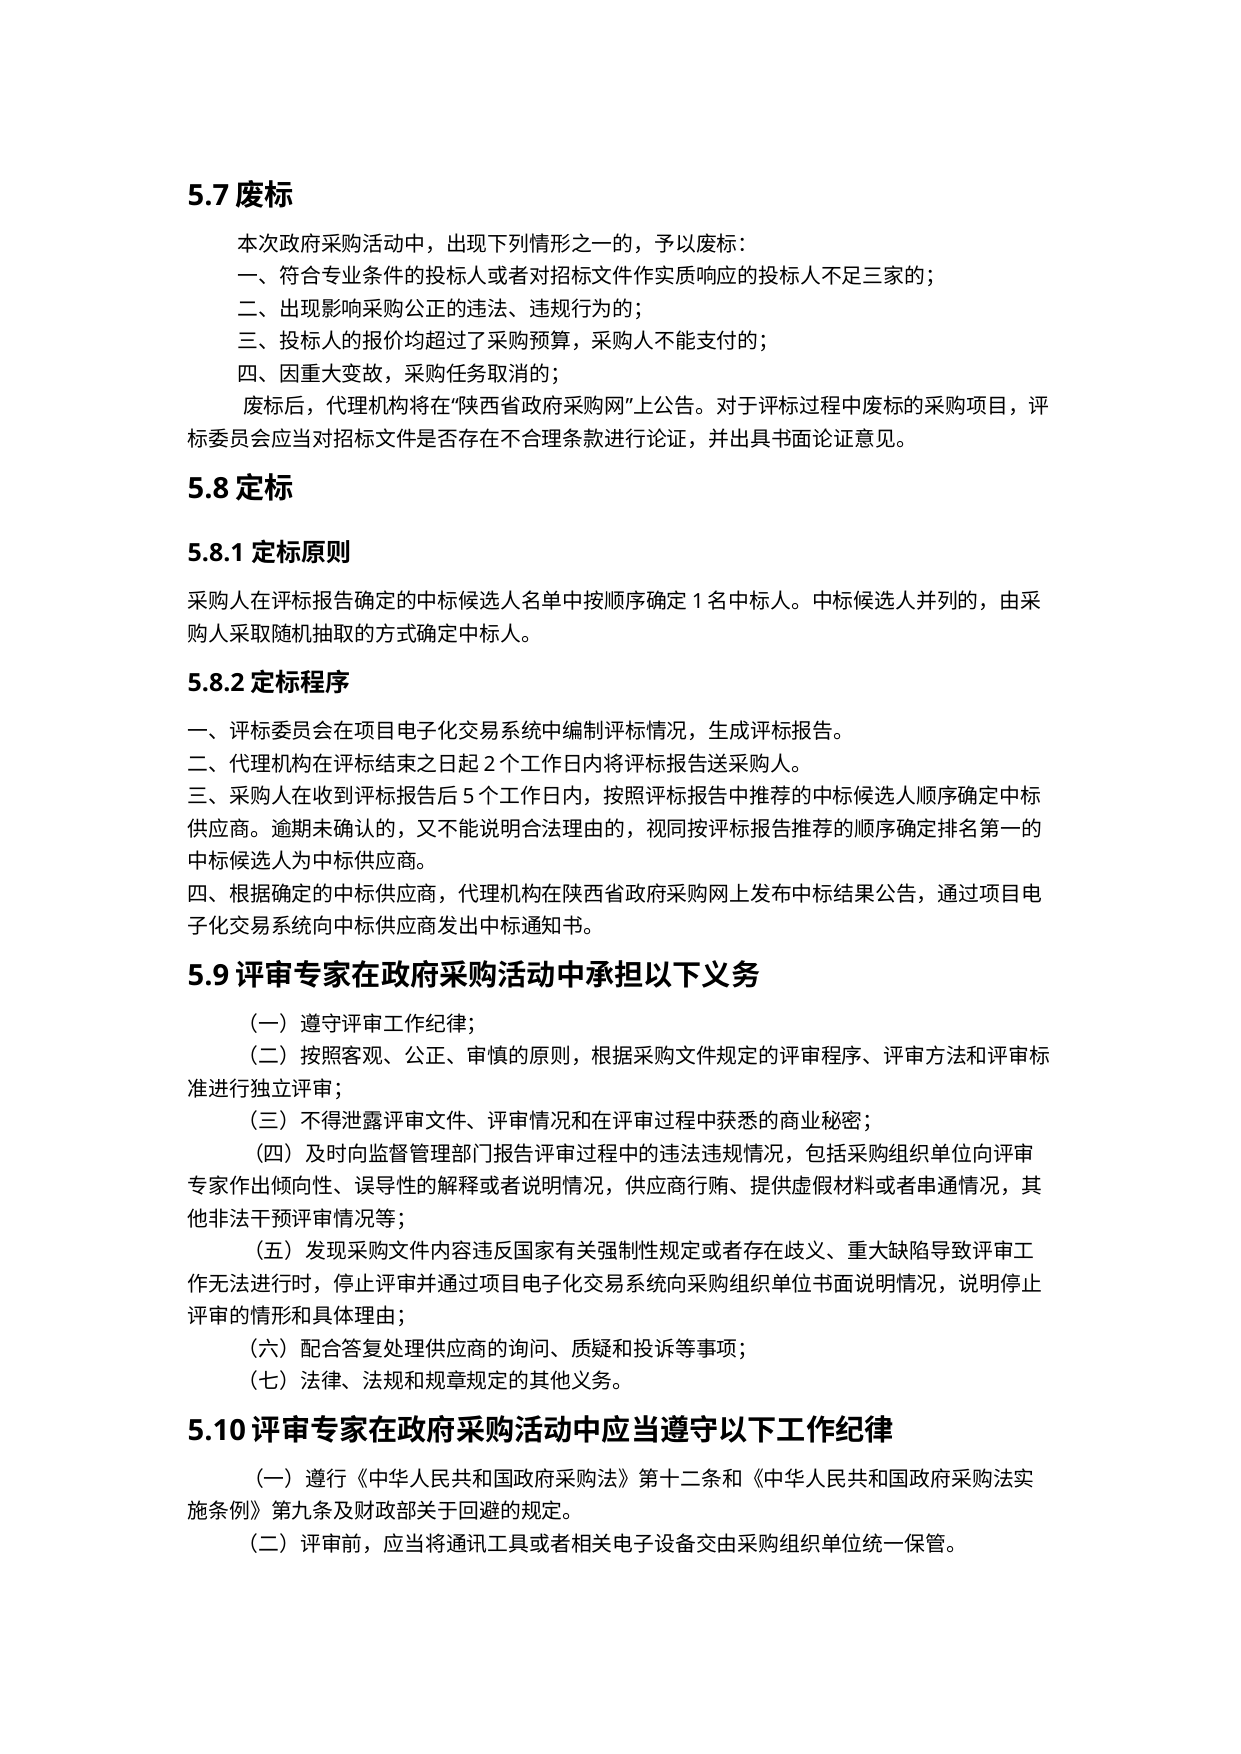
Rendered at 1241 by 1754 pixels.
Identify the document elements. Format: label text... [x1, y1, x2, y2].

text 二、代理机构在评标结束之日起2个工作日内将评标报告送采购人。 [187, 747, 1053, 779]
text 一、符合专业条件的投标人或者对招标文件作实质响应的投标人不足三家的； [187, 259, 1053, 292]
text 废标后，代理机构将在“陕西省政府采购网”上公告。对于评标过程中废标的采购项目，评标委员会应当对招标文件是否存在不合理条款进行论证，并出具书面论证意见。 [187, 389, 1053, 454]
text 三、采购人在收到评标报告后5个工作日内，按照评标报告中推荐的中标候选人顺序确定中标供应商。逾期未确认的，又不能说明合法理由的，视同按评标报告推荐的顺序确定排名第一的中标候选人为中标供应商。 [187, 779, 1053, 877]
text 四、根据确定的中标供应商，代理机构在陕西省政府采购网上发布中标结果公告，通过项目电子化交易系统向中标供应商发出中标通知书。 [187, 877, 1053, 942]
text （六）配合答复处理供应商的询问、质疑和投诉等事项； [187, 1332, 1053, 1364]
text （七）法律、法规和规章规定的其他义务。 [187, 1364, 1053, 1397]
text 5.8定标 [187, 454, 1053, 519]
text 三、投标人的报价均超过了采购预算，采购人不能支付的； [187, 324, 1053, 357]
text 5.9评审专家在政府采购活动中承担以下义务 [187, 942, 1053, 1007]
text 5.10评审专家在政府采购活动中应当遵守以下工作纪律 [187, 1397, 1053, 1462]
text （一）遵守评审工作纪律； [187, 1007, 1053, 1039]
text 本次政府采购活动中，出现下列情形之一的，予以废标： [187, 227, 1053, 259]
text 5.7废标 [187, 162, 1053, 227]
text （二）评审前，应当将通讯工具或者相关电子设备交由采购组织单位统一保管。 [187, 1527, 1053, 1559]
text 一、评标委员会在项目电子化交易系统中编制评标情况，生成评标报告。 [187, 714, 1053, 747]
text （二）按照客观、公正、审慎的原则，根据采购文件规定的评审程序、评审方法和评审标准进行独立评审； [187, 1039, 1053, 1104]
text 采购人在评标报告确定的中标候选人名单中按顺序确定1名中标人。中标候选人并列的，由采购人采取随机抽取的方式确定中标人。 [187, 584, 1053, 649]
text （五）发现采购文件内容违反国家有关强制性规定或者存在歧义、重大缺陷导致评审工作无法进行时，停止评审并通过项目电子化交易系统向采购组织单位书面说明情况，说明停止评审的情形和具体理由； [187, 1234, 1053, 1332]
text 5.8.1 定标原则 [187, 519, 1053, 584]
text （一）遵行《中华人民共和国政府采购法》第十二条和《中华人民共和国政府采购法实施条例》第九条及财政部关于回避的规定。 [187, 1462, 1053, 1527]
text （三）不得泄露评审文件、评审情况和在评审过程中获悉的商业秘密； [187, 1104, 1053, 1137]
text （四）及时向监督管理部门报告评审过程中的违法违规情况，包括采购组织单位向评审专家作出倾向性、误导性的解释或者说明情况，供应商行贿、提供虚假材料或者串通情况，其他非法干预评审情况等； [187, 1137, 1053, 1234]
text 5.8.2定标程序 [187, 649, 1053, 714]
text 四、因重大变故，采购任务取消的； [187, 357, 1053, 389]
text 二、出现影响采购公正的违法、违规行为的； [187, 292, 1053, 324]
